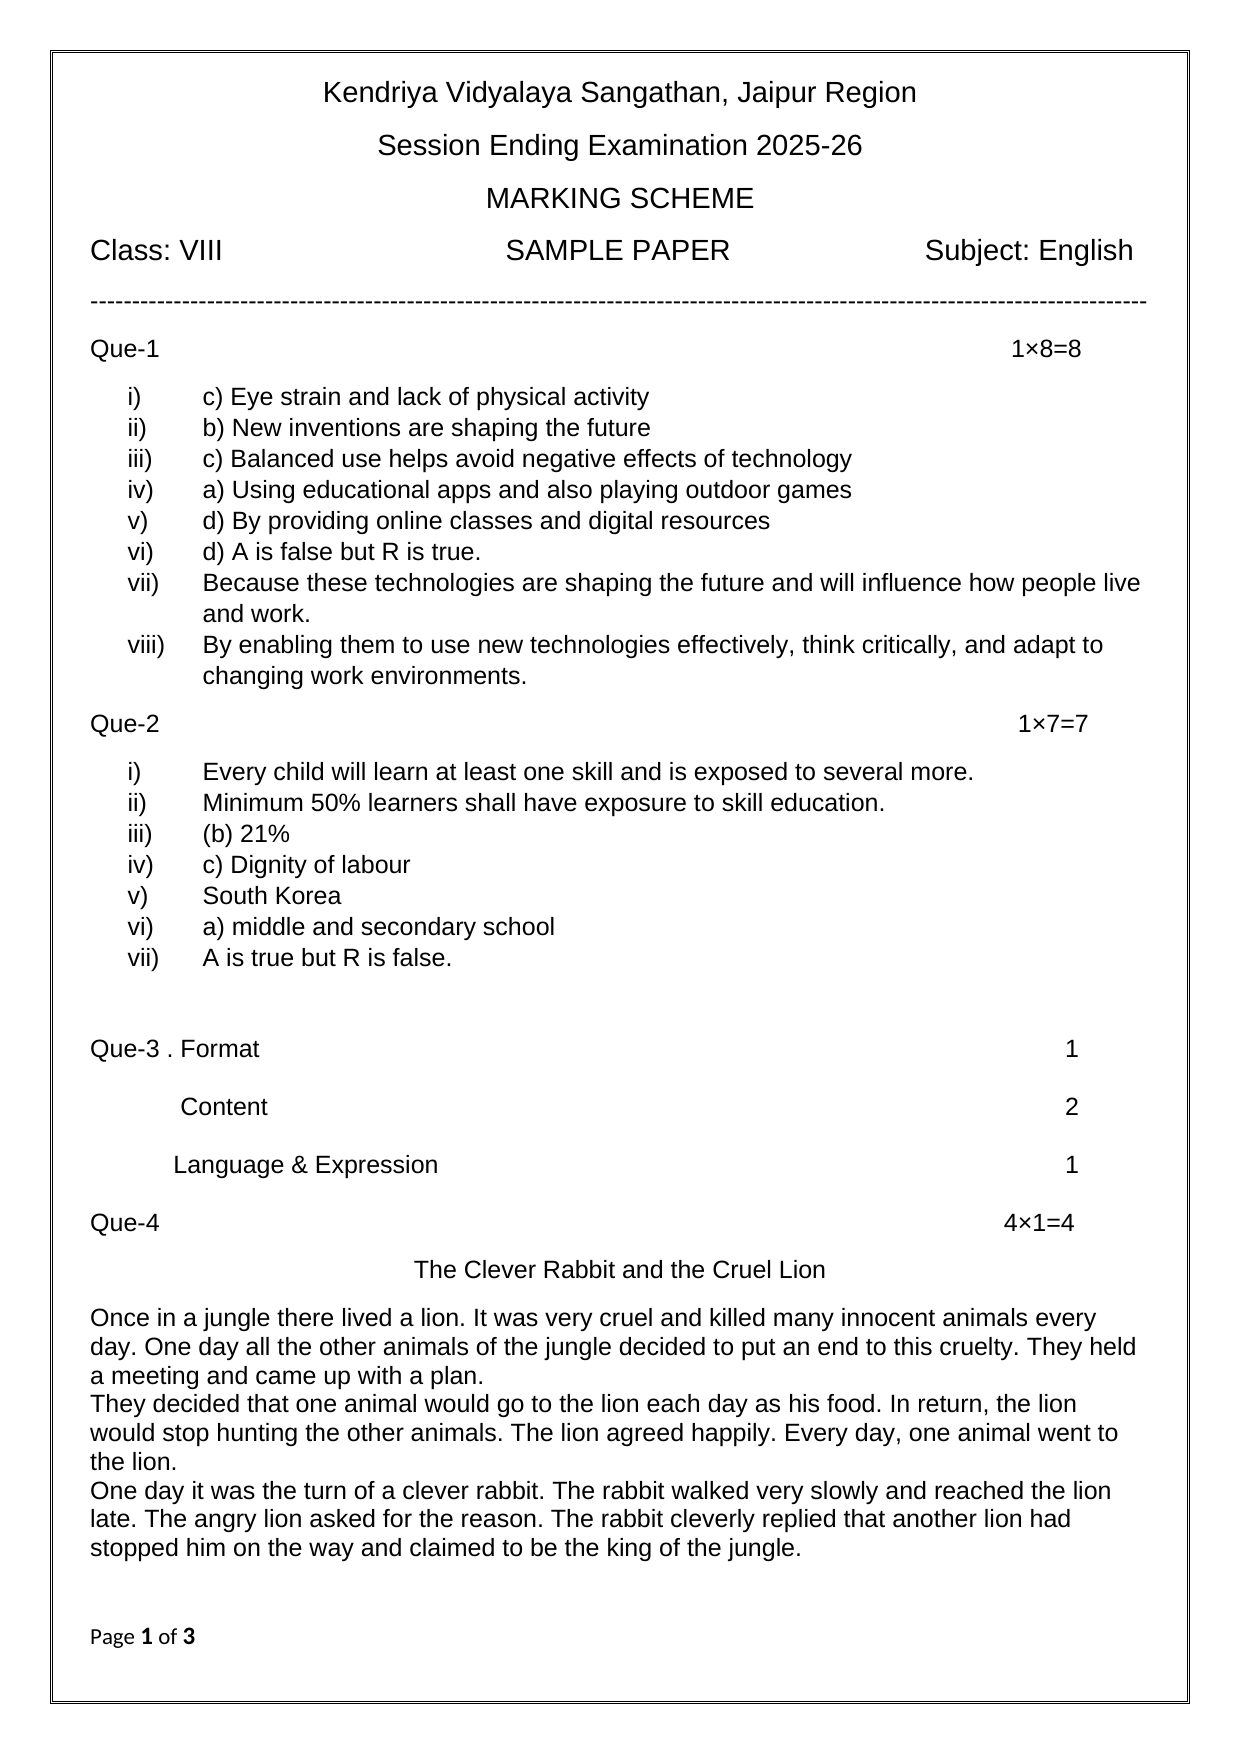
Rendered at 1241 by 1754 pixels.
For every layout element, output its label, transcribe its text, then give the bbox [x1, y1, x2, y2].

text MARKING SCHEME [90, 181, 1150, 214]
text Class: VIII SAMPLE PAPER Subject: English [90, 233, 1150, 267]
list Minimum 50% learners shall have exposure to skill education. [127, 787, 1150, 816]
list a) Using educational apps and also playing outdoor games [127, 475, 1150, 503]
list Every child will learn at least one skill and is exposed to several more. [127, 756, 1150, 785]
list (b) 21% [127, 818, 1150, 847]
list c) Eye strain and lack of physical activity [127, 382, 1150, 410]
list c) Balanced use helps avoid negative effects of technology [127, 444, 1150, 472]
text Que-2 1×7=7 [90, 709, 1150, 737]
text Content 2 [90, 1092, 1150, 1121]
text Kendriya Vidyalaya Sangathan, Jaipur Region [90, 75, 1150, 108]
text Que-4 4×1=4 [90, 1208, 1150, 1236]
list c) Dignity of labour [127, 849, 1150, 878]
list South Korea [127, 881, 1150, 909]
list A is true but R is false. [127, 943, 1150, 971]
text Session Ending Examination 2025-26 [90, 128, 1150, 161]
text Once in a jungle there lived a lion. It was very cruel and killed many innocent animals every day. One day all the other animals of the jungle decided to put an end to this cruelty. They held a meeting and came up with a plan. [90, 1303, 1150, 1389]
text Que-3 . Format 1 [90, 1034, 1150, 1063]
list d) A is false but R is true. [127, 537, 1150, 566]
text Que-1 1×8=8 [90, 334, 1150, 363]
text One day it was the turn of a clever rabbit. The rabbit walked very slowly and reached the lion late. The angry lion asked for the reason. The rabbit cleverly replied that another lion had stopped him on the way and claimed to be the king of the jungle. [90, 1476, 1150, 1562]
list d) By providing online classes and digital resources [127, 506, 1150, 534]
list b) New inventions are shaping the future [127, 413, 1150, 441]
text Language & Expression 1 [90, 1150, 1150, 1178]
list a) middle and secondary school [127, 912, 1150, 940]
text The Clever Rabbit and the Cruel Lion [90, 1255, 1150, 1284]
list By enabling them to use new technologies effectively, think critically, and adapt to changing work environments. [127, 630, 1150, 690]
text ------------------------------------------------------------------------------------------------------------------------------- [90, 286, 1150, 315]
text They decided that one animal would go to the lion each day as his food. In return, the lion would stop hunting the other animals. The lion agreed happily. Every day, one animal went to the lion. [90, 1389, 1150, 1476]
list Because these technologies are shaping the future and will influence how people live and work. [127, 568, 1150, 628]
